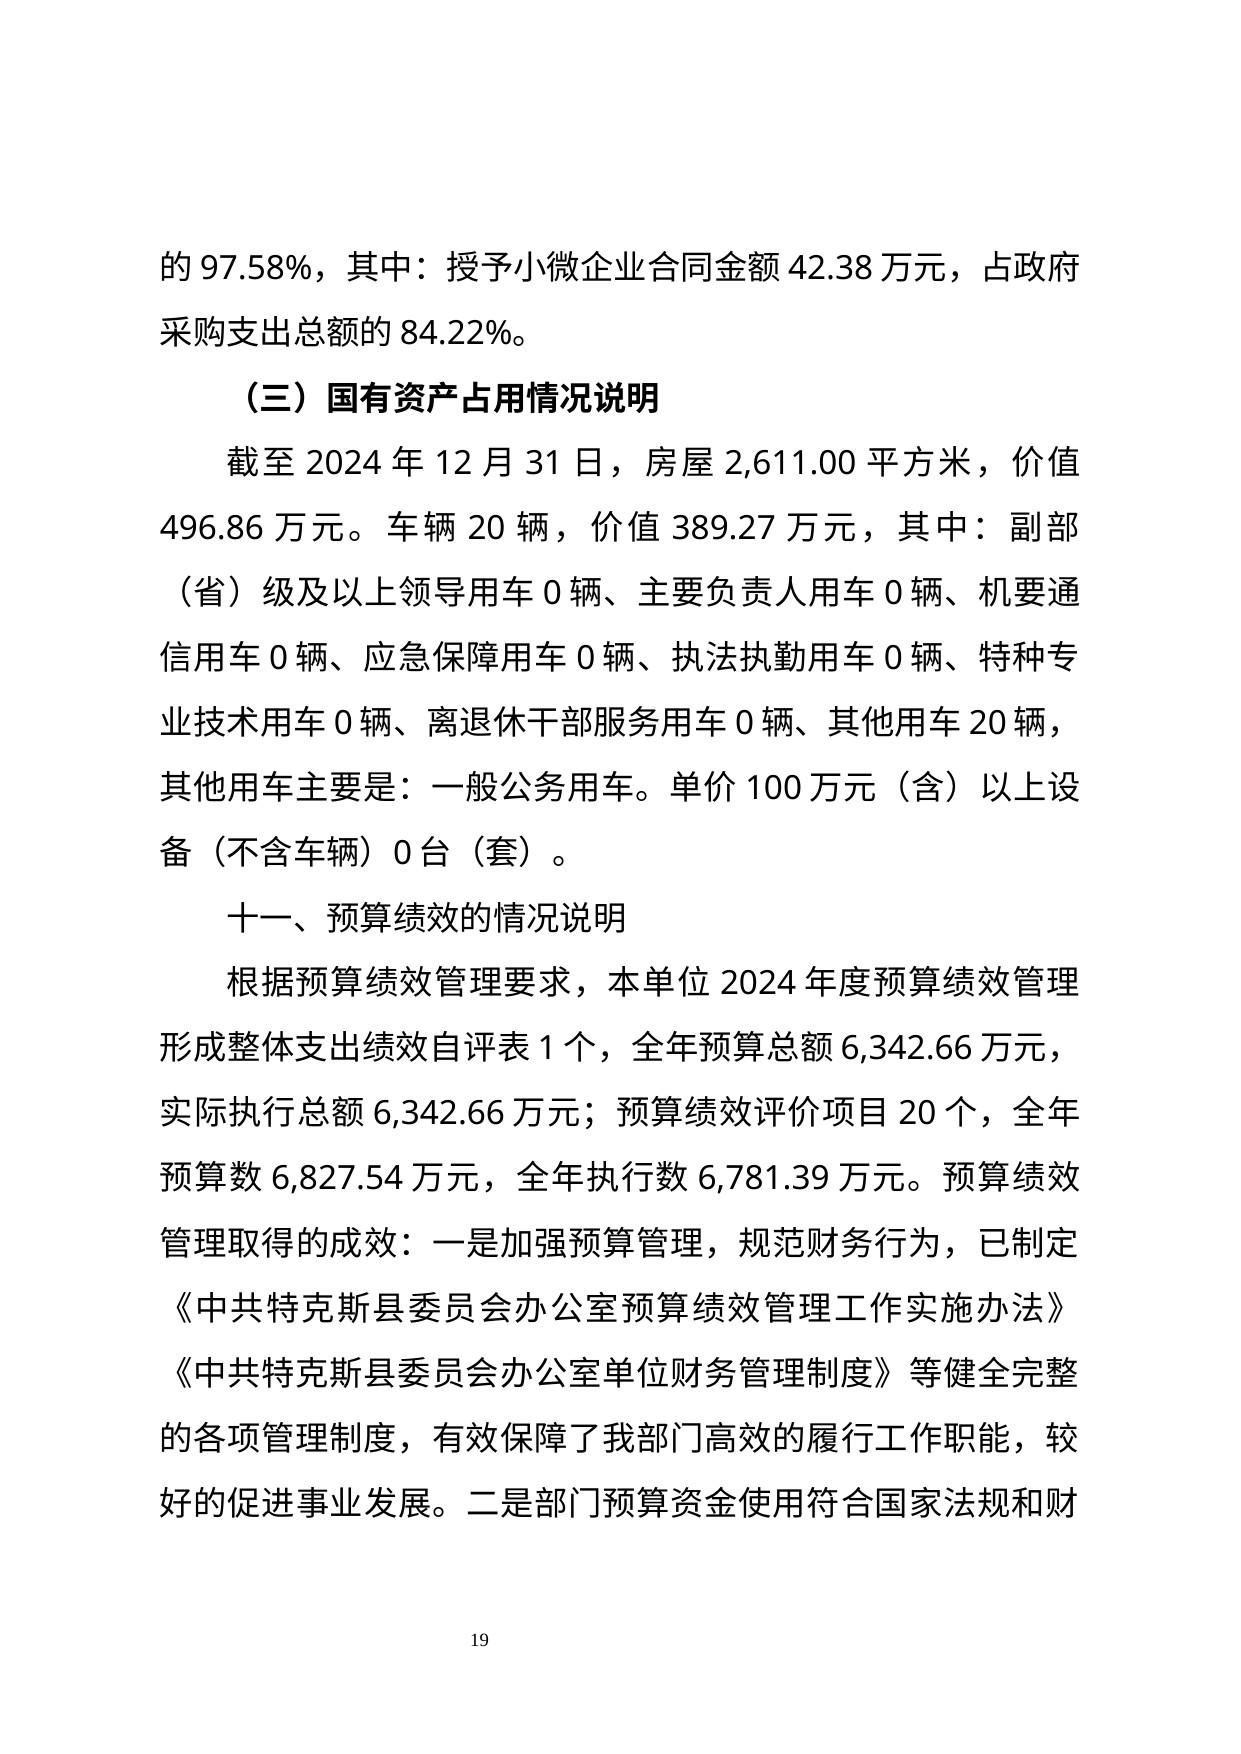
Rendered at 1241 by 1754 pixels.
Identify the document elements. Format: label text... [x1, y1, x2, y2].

text 截至2024年12月31日，房屋2,611.00平方米，价值496.86万元。车辆20辆，价值389.27万元，其中：副部（省）级及以上领导用车0辆、主要负责人用车0辆、机要通信用车0辆、应急保障用车0辆、执法执勤用车0辆、特种专业技术用车0辆、离退休干部服务用车0辆、其他用车20辆，其他用车主要是：一般公务用车。单价100万元（含）以上设备（不含车辆）0台（套）。 [159, 428, 1081, 883]
text （三）国有资产占用情况说明 [159, 363, 1081, 428]
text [159, 948, 1081, 1533]
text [159, 233, 1081, 363]
text 十一、预算绩效的情况说明 [159, 883, 1081, 948]
